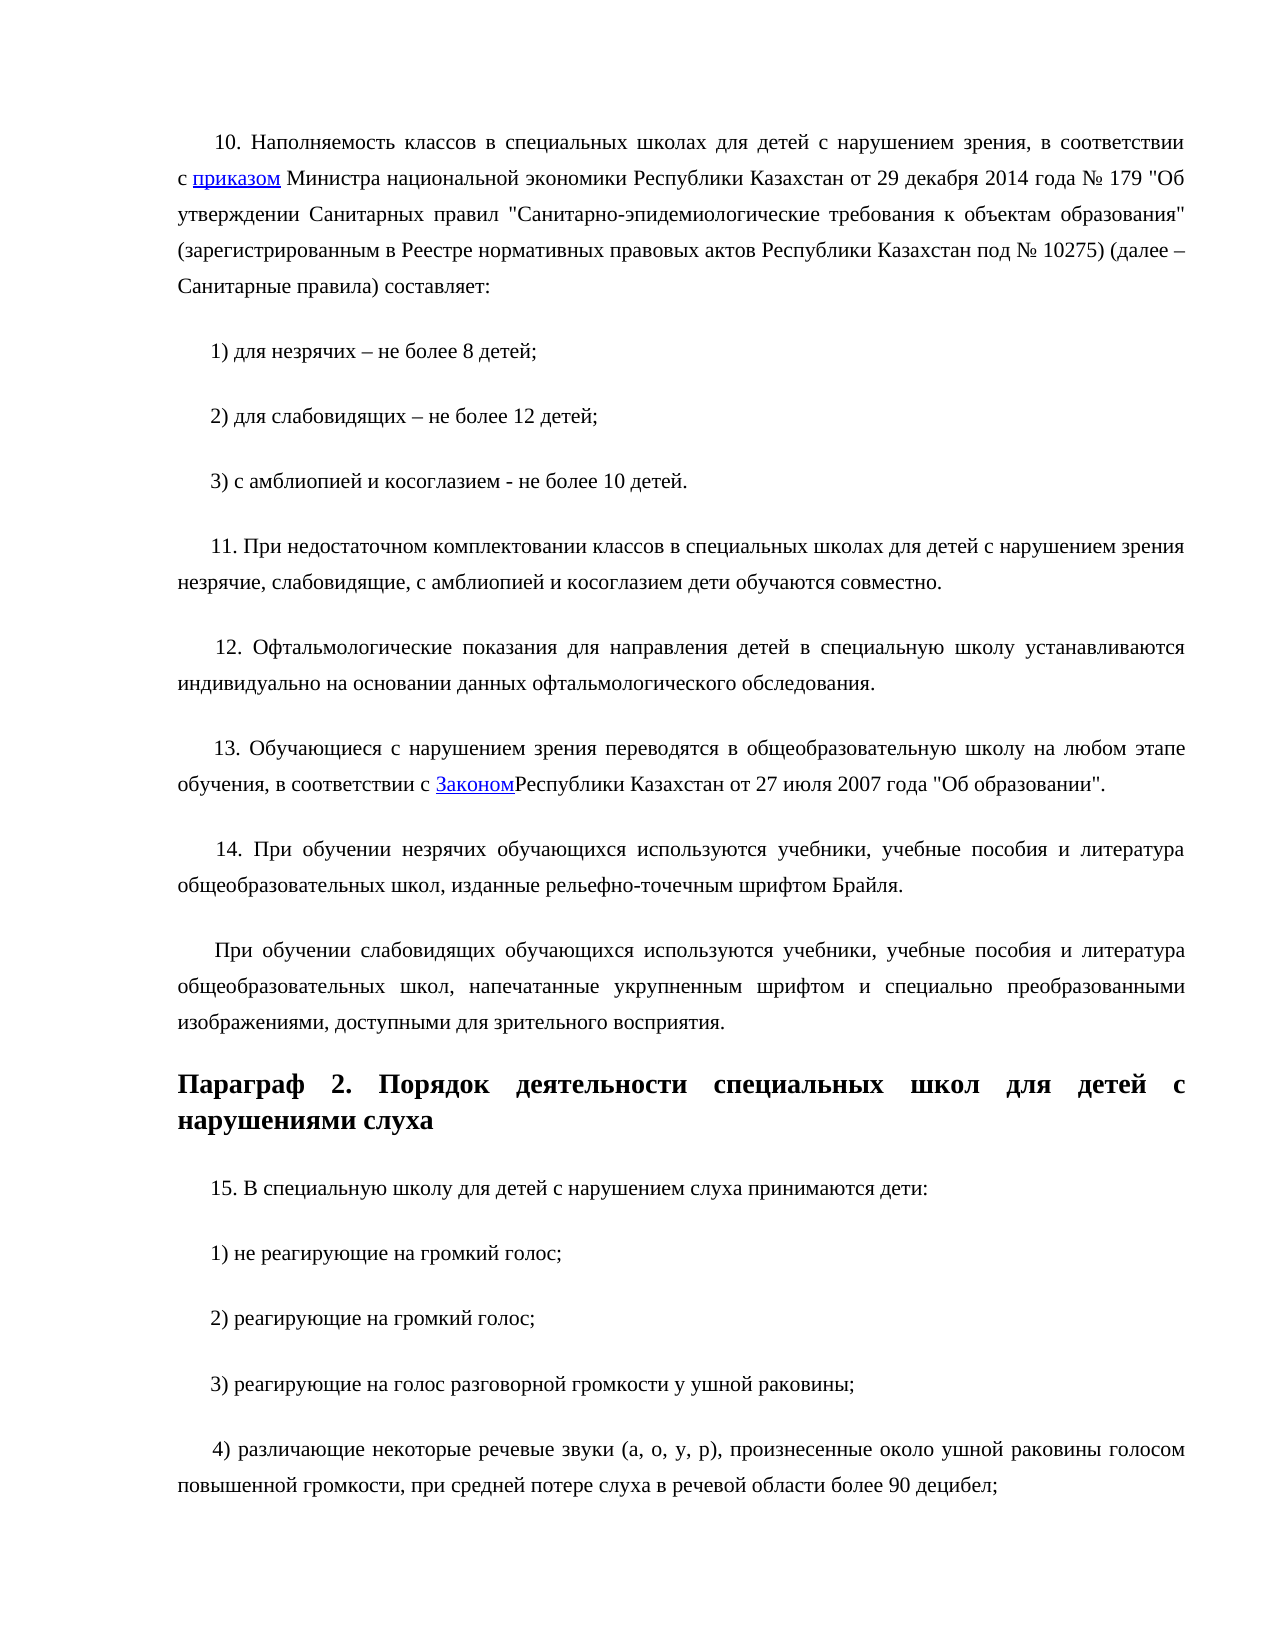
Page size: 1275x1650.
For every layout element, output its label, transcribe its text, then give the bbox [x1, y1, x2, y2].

text 12. Офтальмологические показания для направления детей в специальную школу устанавливаются индивидуально на основании данных офтальмологического обследования. [177, 623, 1186, 695]
text 1) не реагирующие на громкий голос; [177, 1229, 1186, 1266]
text 13. Обучающиеся с нарушением зрения переводятся в общеобразовательную школу на любом этапе обучения, в соответствии с ЗакономРеспублики Казахстан от 27 июля 2007 года "Об образовании". [177, 724, 1186, 796]
text 4) различающие некоторые речевые звуки (а, о, у, р), произнесенные около ушной раковины голосом повышенной громкости, при средней потере слуха в речевой области более 90 децибел; [177, 1425, 1186, 1497]
text 10. Наполняемость классов в специальных школах для детей с нарушением зрения, в соответствии с приказом Министра национальной экономики Республики Казахстан от 29 декабря 2014 года № 179 "Об утверждении Санитарных правил "Санитарно-эпидемиологические требования к объектам образования" (зарегистрированным в Реестре нормативных правовых актов Республики Казахстан под № 10275) (далее – Санитарные правила) составляет: [177, 118, 1186, 298]
text 11. При недостаточном комплектовании классов в специальных школах для детей с нарушением зрения незрячие, слабовидящие, с амблиопией и косоглазием дети обучаются совместно. [177, 522, 1186, 594]
text 1) для незрячих – не более 8 детей; [177, 327, 1186, 363]
text 14. При обучении незрячих обучающихся используются учебники, учебные пособия и литература общеобразовательных школ, изданные рельефно-точечным шрифтом Брайля. [177, 825, 1186, 897]
text При обучении слабовидящих обучающихся используются учебники, учебные пособия и литература общеобразовательных школ, напечатанные укрупненным шрифтом и специально преобразованными изображениями, доступными для зрительного восприятия. [177, 926, 1186, 1034]
text 2) реагирующие на громкий голос; [177, 1295, 1186, 1331]
text 15. В специальную школу для детей с нарушением слуха принимаются дети: [177, 1164, 1186, 1200]
text 2) для слабовидящих – не более 12 детей; [177, 392, 1186, 428]
text 3) реагирующие на голос разговорной громкости у ушной раковины; [177, 1360, 1186, 1396]
text Параграф 2. Порядок деятельности специальных школ для детей с нарушениями слуха [177, 1063, 1186, 1135]
text 3) с амблиопией и косоглазием - не более 10 детей. [177, 457, 1186, 493]
